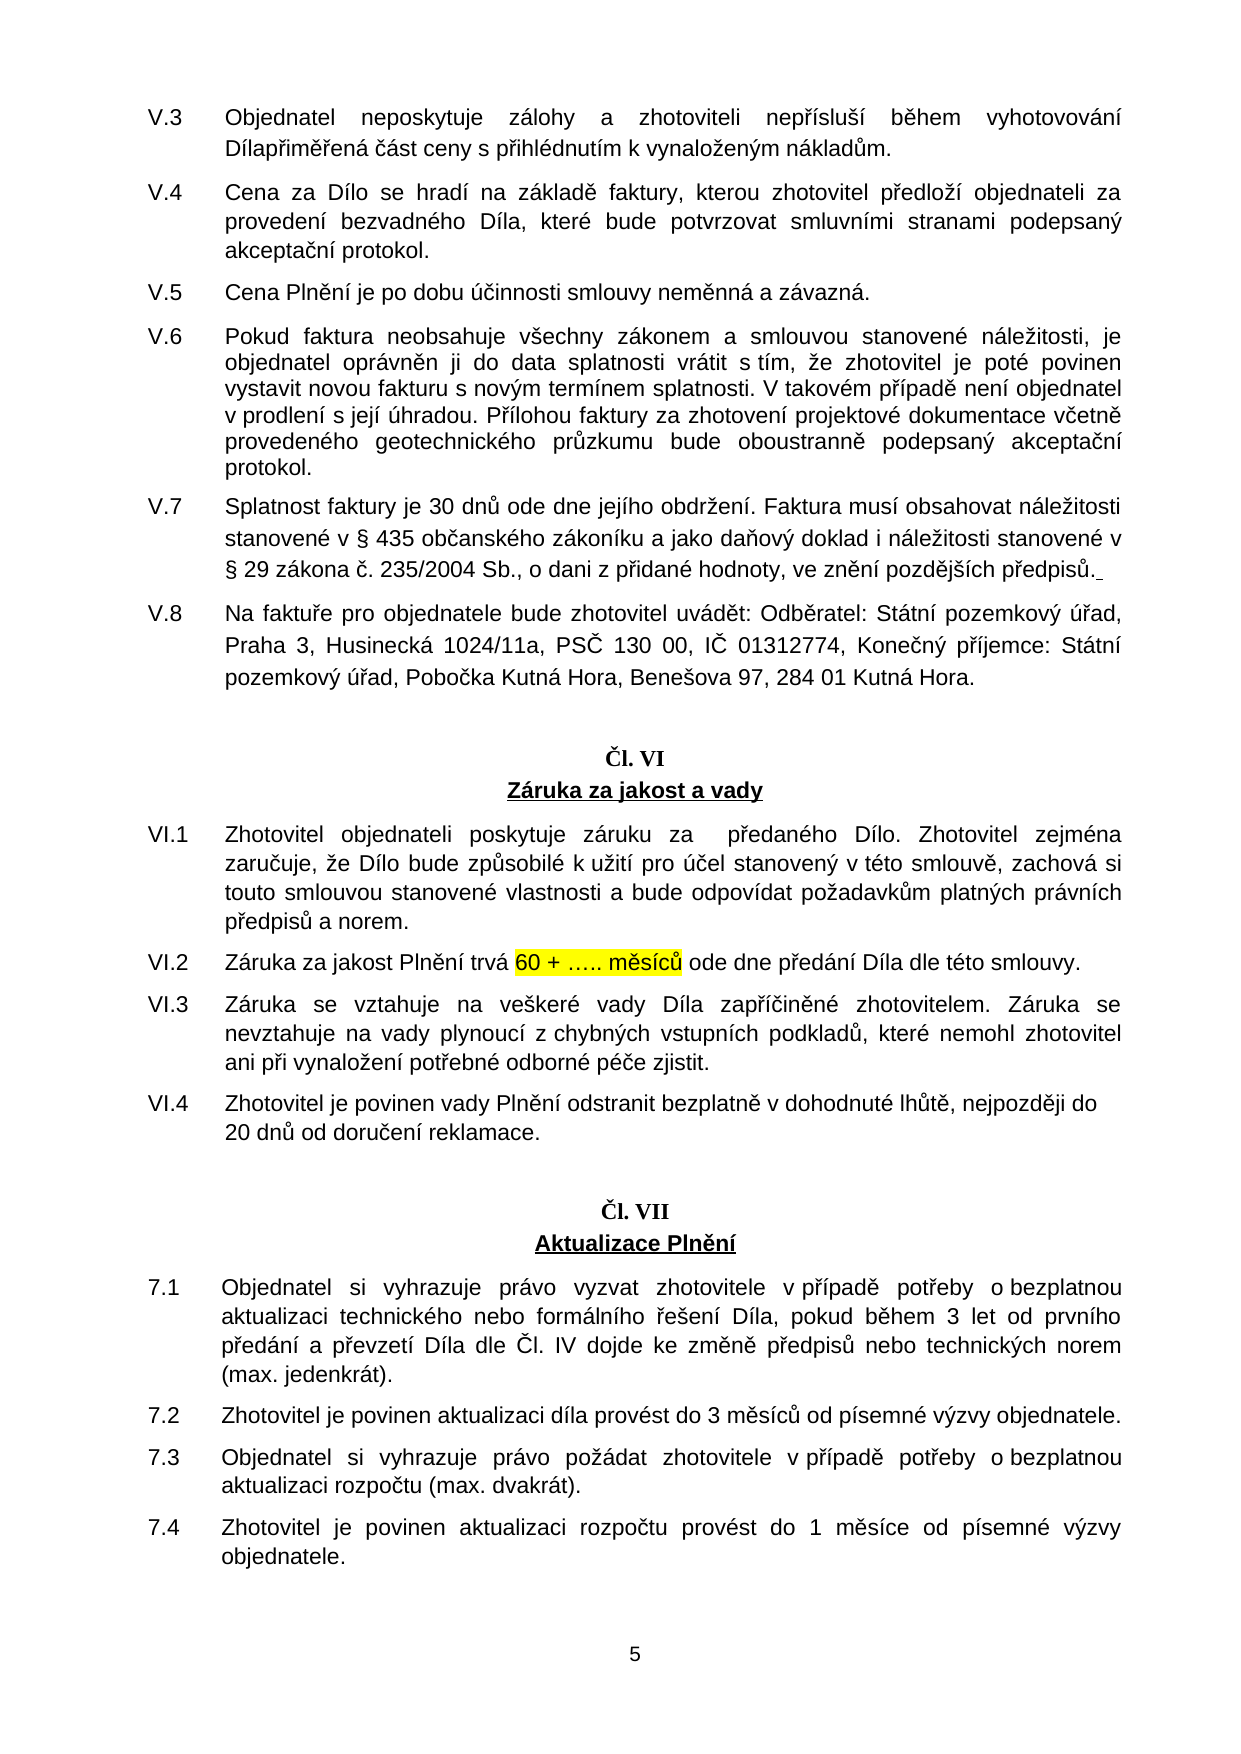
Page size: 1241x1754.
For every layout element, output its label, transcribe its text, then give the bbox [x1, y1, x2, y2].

list Záruka za jakost Plnění trvá 60 + ….. měsíců ode dne předání Díla dle této smlouvy. [148, 949, 515, 976]
list 7.2 Zhotovitel je povinen aktualizaci díla provést do 3 měsíců od písemné výzvy objednatele. [148, 1402, 1122, 1428]
text Záruka za jakost a vady [148, 745, 1122, 803]
list 7.1 Objednatel si vyhrazuje právo vyzvat zhotovitele v případě potřeby o bezplatnou aktualizaci technického nebo formálního řešení Díla, pokud během 3 let od prvního předání a převzetí Díla dle Čl. IV dojde ke změně předpisů nebo technických norem (max. jedenkrát). [148, 1274, 1122, 1387]
list Záruka se vztahuje na veškeré vady Díla zapříčiněné zhotovitelem. Záruka se nevztahuje na vady plynoucí z chybných vstupních podkladů, které nemohl zhotovitel ani při vynaložení potřebné odborné péče zjistit. [148, 991, 1122, 1075]
list Pokud faktura neobsahuje všechny zákonem a smlouvou stanovené náležitosti, je objednatel oprávněn ji do data splatnosti vrátit s tím, že zhotovitel je poté povinen vystavit novou fakturu s novým termínem splatnosti. V takovém případě není objednatel v prodlení s její úhradou. Přílohou faktury za zhotovení projektové dokumentace včetně provedeného geotechnického průzkumu bude oboustranně podepsaný akceptační protokol. [148, 323, 1122, 481]
list Cena za Dílo se hradí na základě faktury, kterou zhotovitel předloží objednateli za provedení bezvadného Díla, které bude potvrzovat smluvními stranami podepsaný akceptační protokol. [148, 179, 1122, 263]
list Na faktuře pro objednatele bude zhotovitel uvádět: Odběratel: Státní pozemkový úřad, Praha 3, Husinecká 1024/11a, PSČ 130 00, IČ 01312774, Konečný příjemce: Státní pozemkový úřad, Pobočka Kutná Hora, Benešova 97, 284 01 Kutná Hora. [148, 600, 1122, 690]
list 7.4 Zhotovitel je povinen aktualizaci rozpočtu provést do 1 měsíce od písemné výzvy objednatele. [148, 1514, 1122, 1569]
list Objednatel neposkytuje zálohy a zhotoviteli nepřísluší během vyhotovování Dílapřiměřená část ceny s přihlédnutím k vynaloženým nákladům. [148, 103, 1122, 161]
list Záruka za jakost Plnění trvá 60 + ….. měsíců ode dne předání Díla dle této smlouvy. [682, 949, 1122, 976]
list 7.3 Objednatel si vyhrazuje právo požádat zhotovitele v případě potřeby o bezplatnou aktualizaci rozpočtu (max. dvakrát). [148, 1443, 1122, 1499]
list Splatnost faktury je 30 dnů ode dne jejího obdržení. Faktura musí obsahovat náležitosti stanovené v § 435 občanského zákoníku a jako daňový doklad i náležitosti stanovené v § 29 zákona č. 235/2004 Sb., o dani z přidané hodnoty, ve znění pozdějších předpisů. [148, 493, 1122, 583]
list Aktualizace Plnění [148, 1229, 1122, 1256]
list Zhotovitel objednateli poskytuje záruku za předaného Dílo. Zhotovitel zejména zaručuje, že Dílo bude způsobilé k užití pro účel stanovený v této smlouvě, zachová si touto smlouvou stanovené vlastnosti a bude odpovídat požadavkům platných právních předpisů a norem. [148, 821, 1122, 934]
list Zhotovitel je povinen vady Plnění odstranit bezplatně v dohodnuté lhůtě, nejpozději do 20 dnů od doručení reklamace. [148, 1090, 1122, 1145]
list Cena Plnění je po dobu účinnosti smlouvy neměnná a závazná. [148, 278, 1122, 305]
